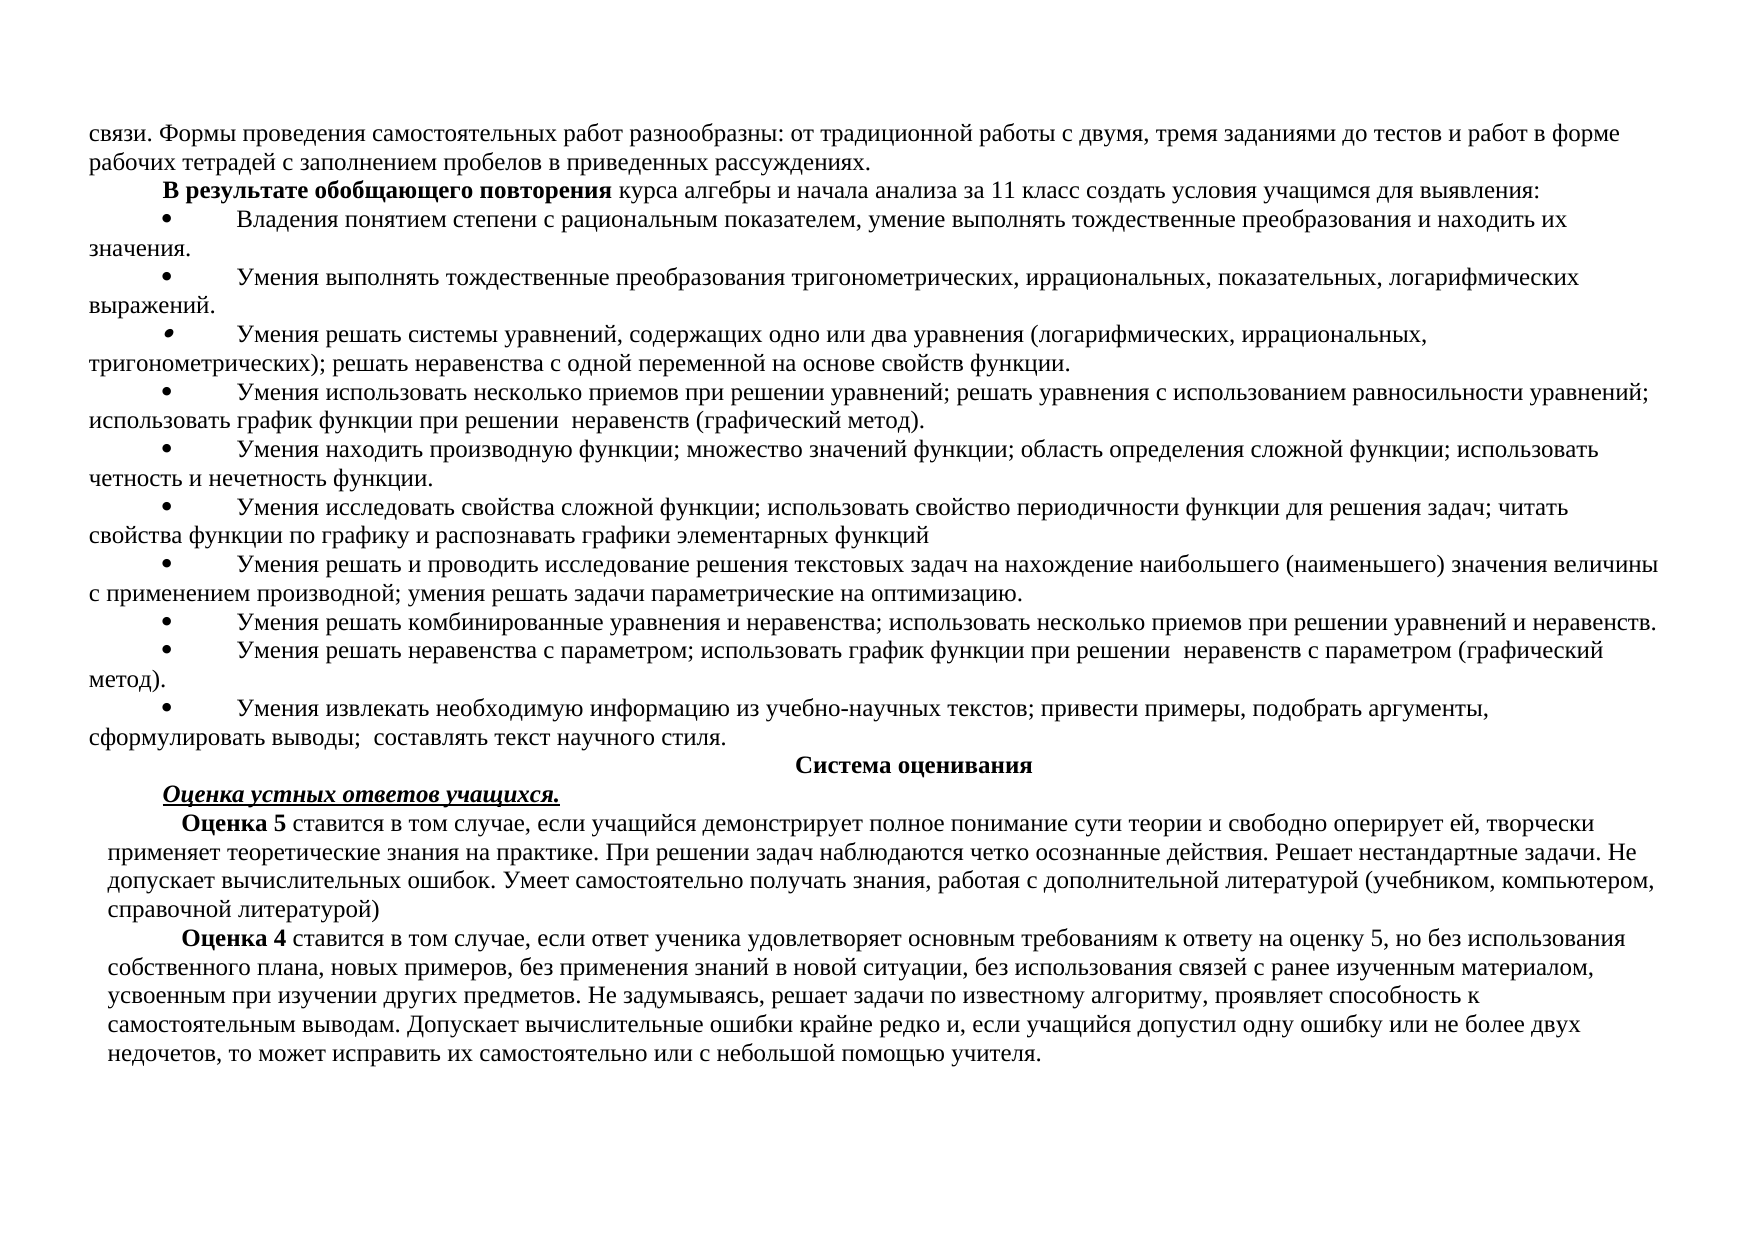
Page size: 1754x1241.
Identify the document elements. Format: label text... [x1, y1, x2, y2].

text В результате обобщающего повторения курса алгебры и начала анализа за 11 класс создать условия учащимся для выявления: [89, 176, 1665, 204]
text Оценка 5 ставится в том случае, если учащийся демонстрирует полное понимание сути теории и свободно оперирует ей, творчески применяет теоретические знания на практике. При решении задач наблюдаются четко осознанные действия. Решает нестандартные задачи. Не допускает вычислительных ошибок. Умеет самостоятельно получать знания, работая с дополнительной литературой (учебником, компьютером, справочной литературой) [107, 808, 1665, 923]
list Умения извлекать необходимую информацию из учебно-научных текстов; привести примеры, подобрать аргументы, сформулировать выводы; составлять текст научного стиля. [89, 693, 1665, 751]
list Умения использовать несколько приемов при решении уравнений; решать уравнения с использованием равносильности уравнений; использовать график функции при решении неравенств (графический метод). [89, 377, 1665, 434]
list Владения понятием степени с рациональным показателем, умение выполнять тождественные преобразования и находить их значения. [89, 204, 1665, 262]
list Умения находить производную функции; множество значений функции; область определения сложной функции; использовать четность и нечетность функции. [89, 434, 1665, 492]
list Умения исследовать свойства сложной функции; использовать свойство периодичности функции для решения задач; читать свойства функции по графику и распознавать графики элементарных функций [89, 492, 1665, 549]
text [89, 118, 1665, 176]
list Умения решать неравенства с параметром; использовать график функции при решении неравенств с параметром (графический метод). [89, 636, 1665, 693]
list Умения решать системы уравнений, содержащих одно или два уравнения (логарифмических, иррациональных, тригонометрических); решать неравенства с одной переменной на основе свойств функции. [89, 319, 1665, 377]
list Умения выполнять тождественные преобразования тригонометрических, иррациональных, показательных, логарифмических выражений. [89, 262, 1665, 319]
text Оценка 4 ставится в том случае, если ответ ученика удовлетворяет основным требованиям к ответу на оценку 5, но без использования собственного плана, новых примеров, без применения знаний в новой ситуации, без использования связей с ранее изученным материалом, усвоенным при изучении других предметов. Не задумываясь, решает задачи по известному алгоритму, проявляет способность к самостоятельным выводам. Допускает вычислительные ошибки крайне редко и, если учащийся допустил одну ошибку или не более двух недочетов, то может исправить их самостоятельно или с небольшой помощью учителя. [107, 923, 1665, 1067]
text Система оценивания [89, 751, 1665, 779]
text Оценка устных ответов учащихся. [89, 779, 1665, 808]
list Умения решать комбинированные уравнения и неравенства; использовать несколько приемов при решении уравнений и неравенств. [89, 607, 1665, 636]
list Умения решать и проводить исследование решения текстовых задач на нахождение наибольшего (наименьшего) значения величины с применением производной; умения решать задачи параметрические на оптимизацию. [89, 549, 1665, 607]
